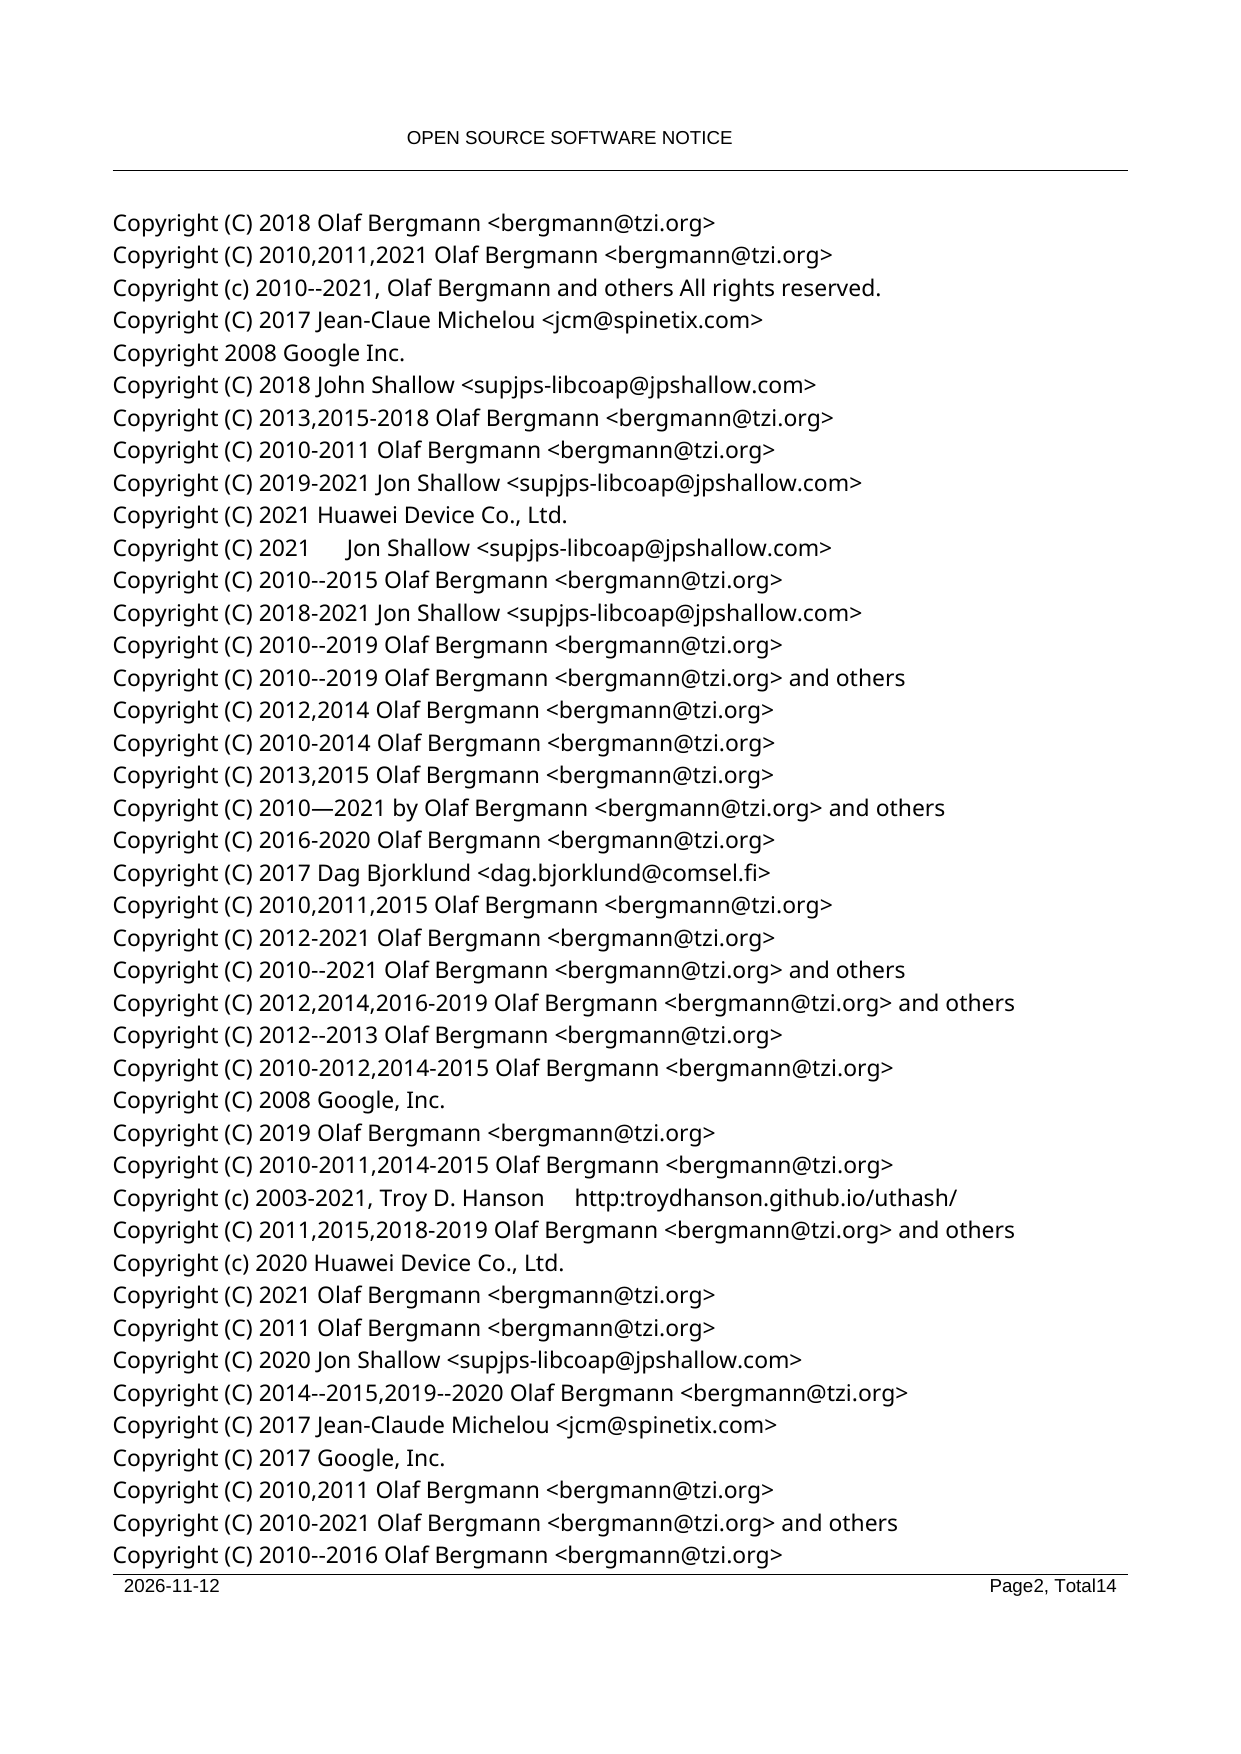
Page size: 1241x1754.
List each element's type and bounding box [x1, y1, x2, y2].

text [112, 206, 1128, 1571]
